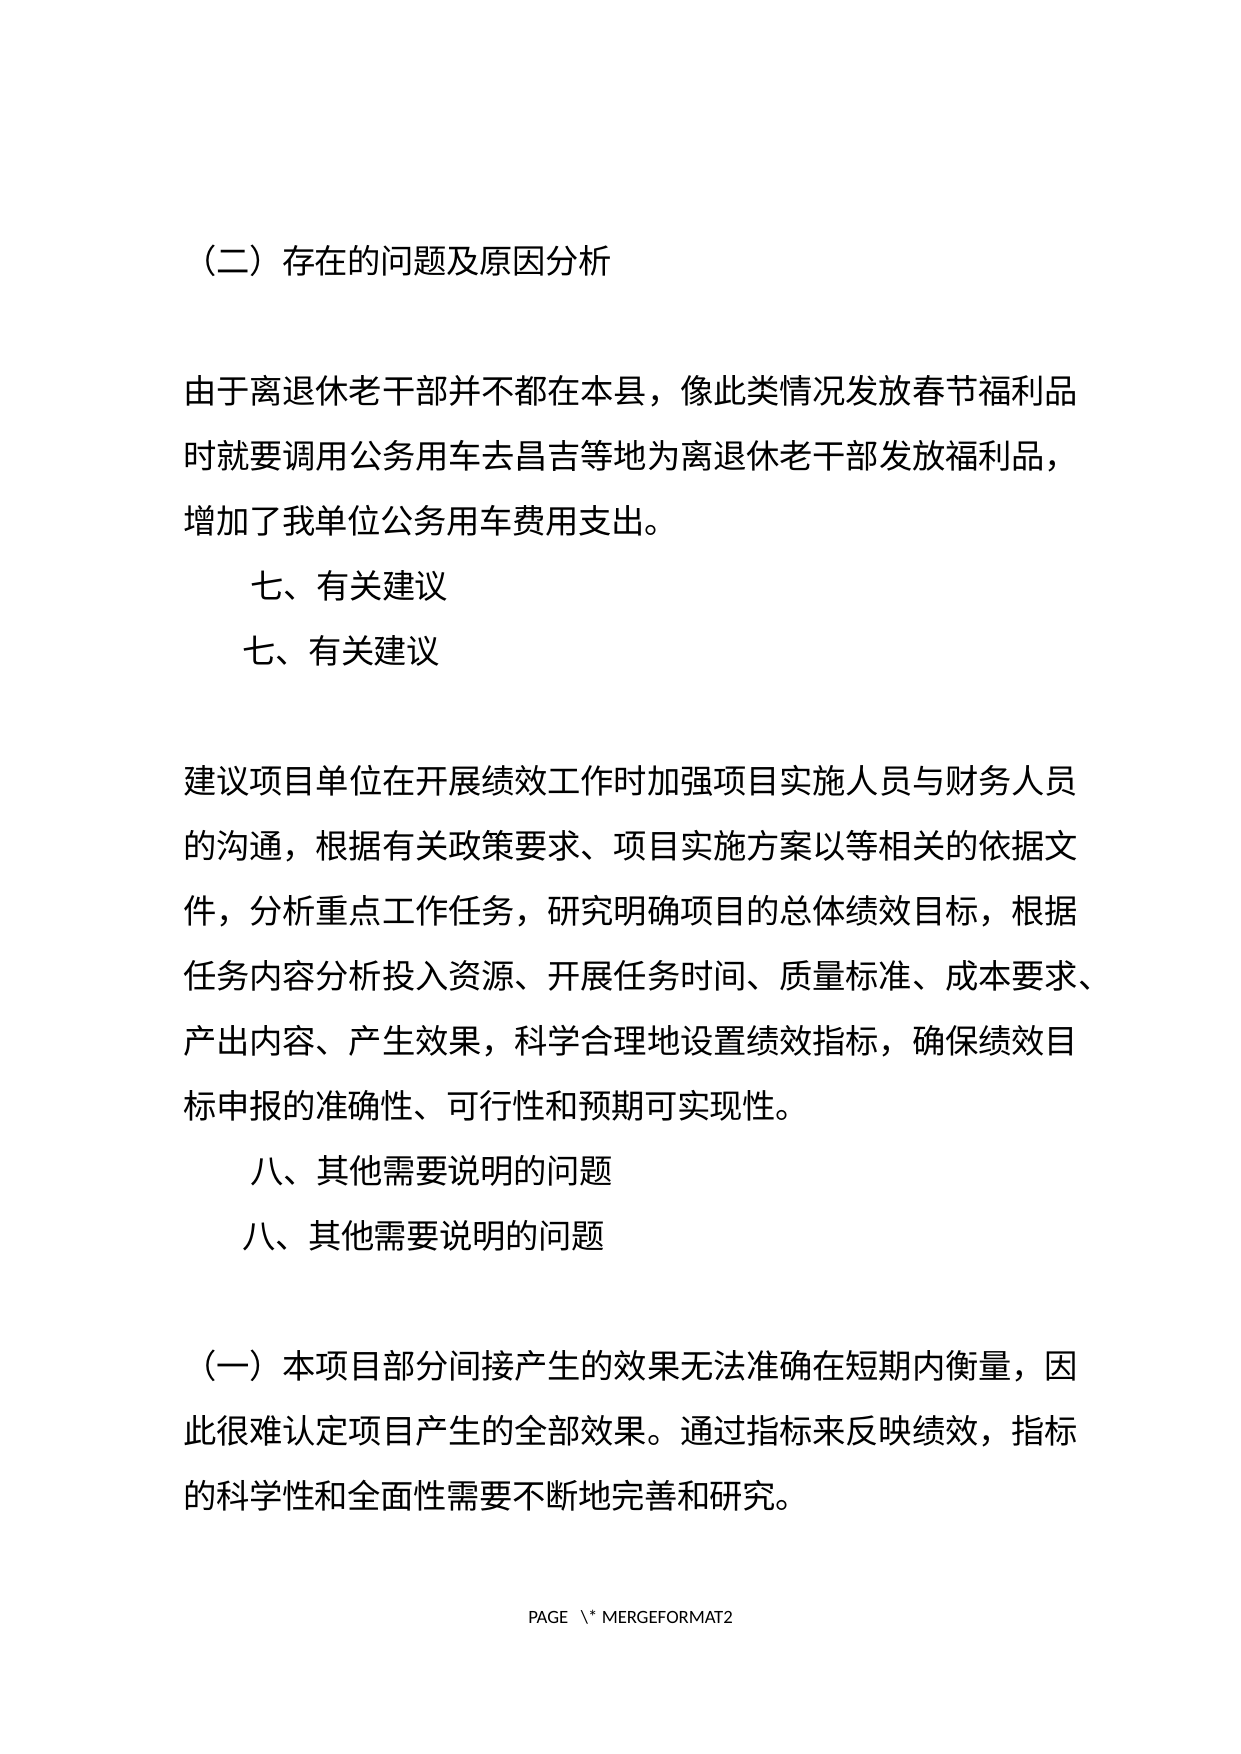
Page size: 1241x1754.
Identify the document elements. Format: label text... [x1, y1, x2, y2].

text 七、有关建议 [183, 552, 1078, 617]
text 八、其他需要说明的问题 [183, 1137, 1078, 1202]
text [183, 162, 1078, 552]
text 七、有关建议 建议项目单位在开展绩效工作时加强项目实施人员与财务人员的沟通，根据有关政策要求、项目实施方案以等相关的依据文件，分析重点工作任务，研究明确项目的总体绩效目标，根据任务内容分析投入资源、开展任务时间、质量标准、成本要求、产出内容、产生效果，科学合理地设置绩效指标，确保绩效目标申报的准确性、可行性和预期可实现性。 [183, 617, 1078, 1137]
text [183, 1202, 1078, 1527]
